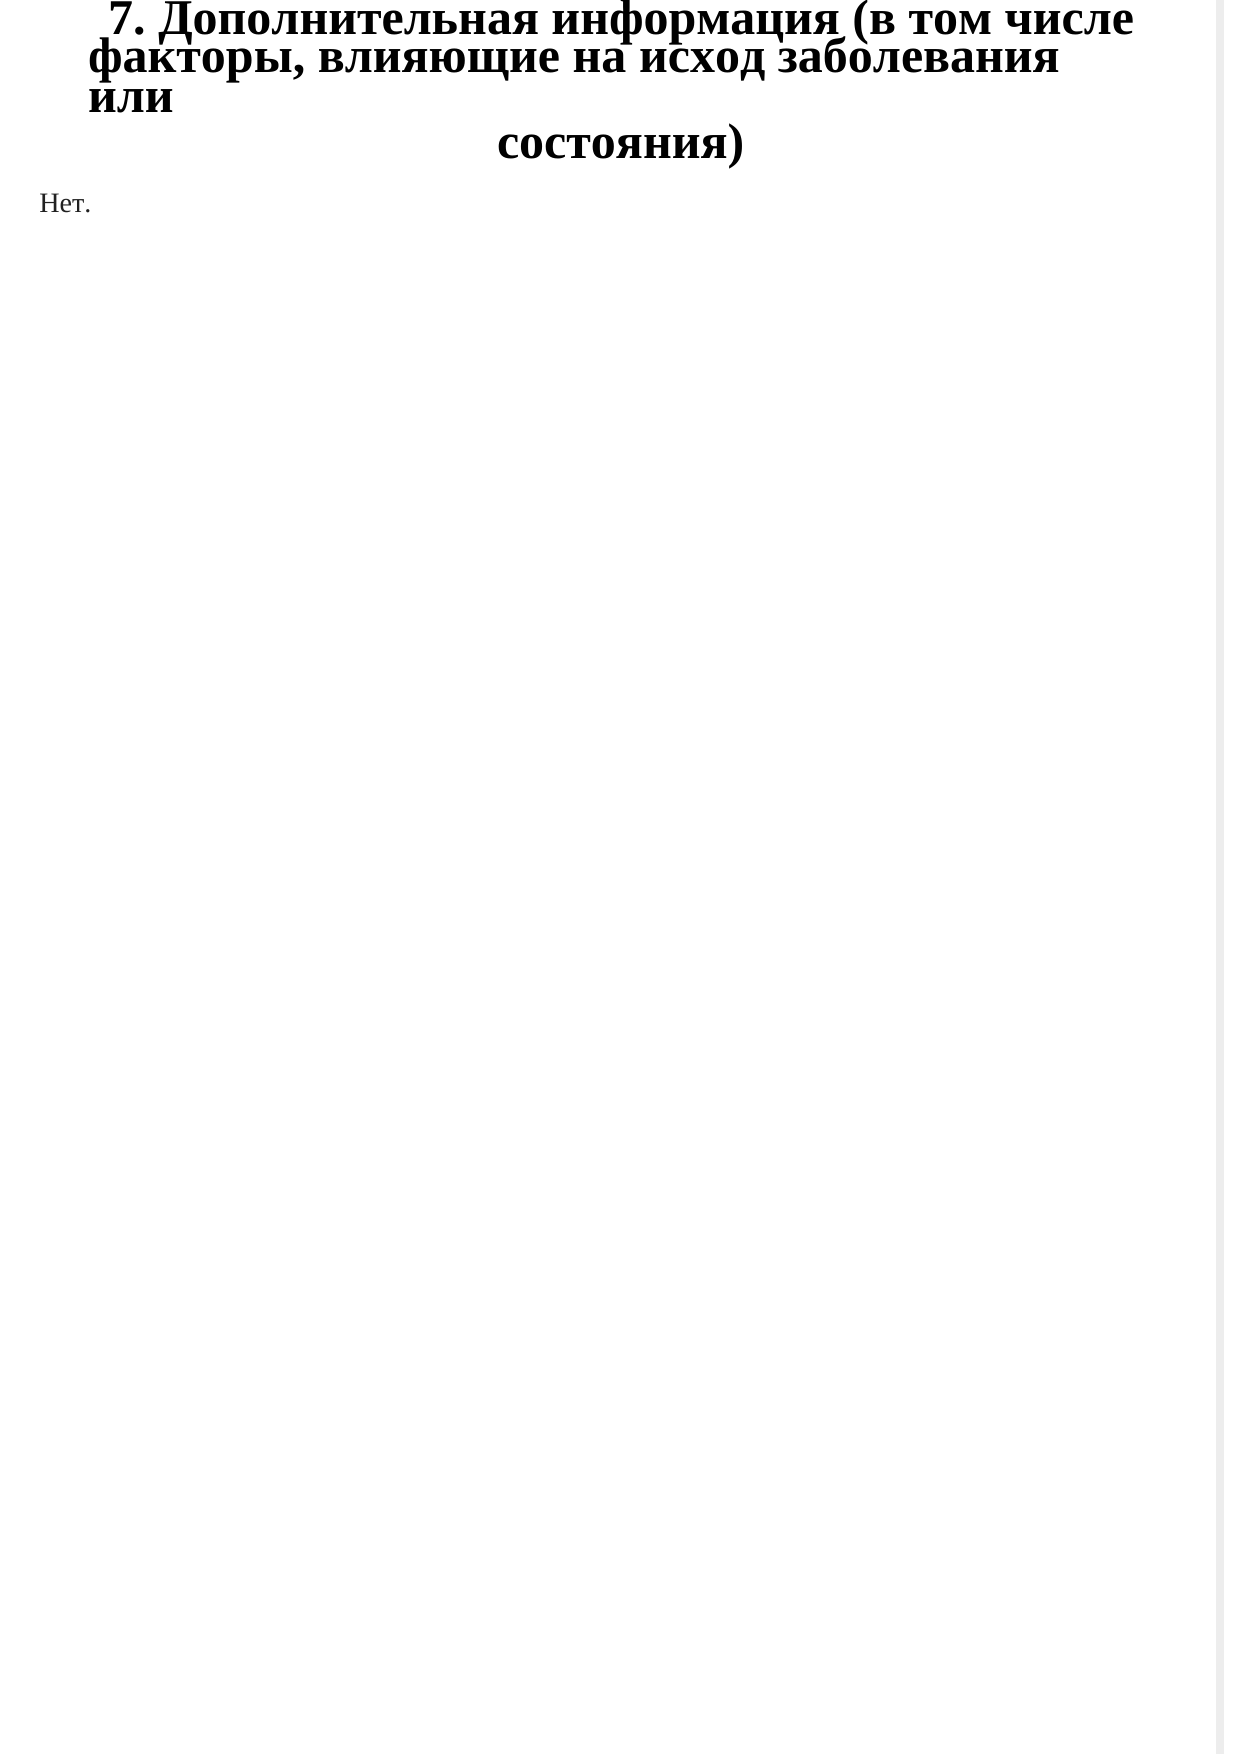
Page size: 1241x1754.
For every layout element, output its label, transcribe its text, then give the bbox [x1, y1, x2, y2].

subtitle Дополнительная информация (в том числе факторы, влияющие на исход заболевания или [88, 2, 1153, 123]
text Нет. [39, 186, 1213, 218]
text состояния) [497, 123, 1213, 167]
